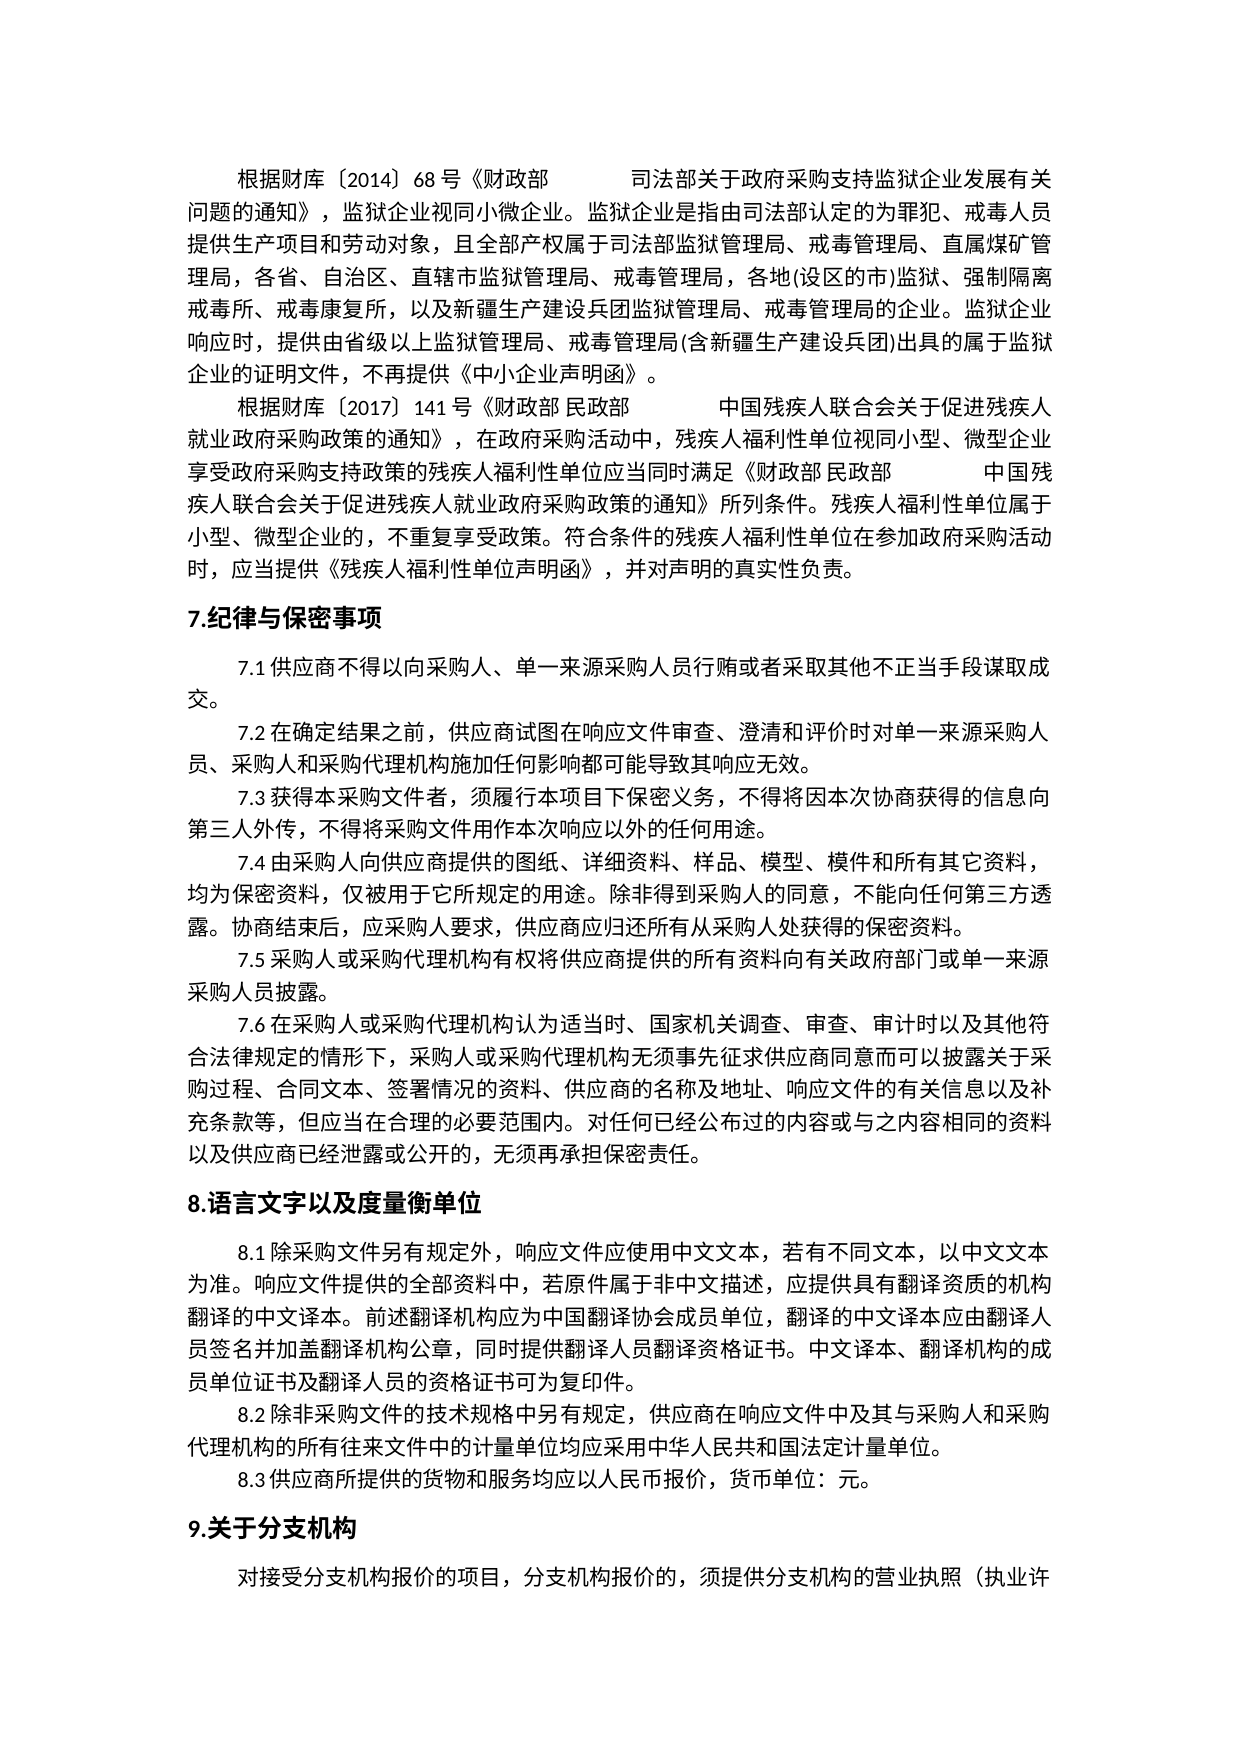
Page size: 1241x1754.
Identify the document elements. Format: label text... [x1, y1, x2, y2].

text 7.4由采购人向供应商提供的图纸、详细资料、样品、模型、模件和所有其它资料，均为保密资料，仅被用于它所规定的用途。除非得到采购人的同意，不能向任何第三方透露。协商结束后，应采购人要求，供应商应归还所有从采购人处获得的保密资料。 [187, 844, 1053, 942]
text 8.语言文字以及度量衡单位 [187, 1169, 1053, 1234]
text 根据财库〔2017〕141号《财政部 民政部 中国残疾人联合会关于促进残疾人就业政府采购政策的通知》，在政府采购活动中，残疾人福利性单位视同小型、微型企业，享受政府采购支持政策的残疾人福利性单位应当同时满足《财政部 民政部 中国残疾人联合会关于促进残疾人就业政府采购政策的通知》所列条件。残疾人福利性单位属于小型、微型企业的，不重复享受政策。符合条件的残疾人福利性单位在参加政府采购活动时，应当提供《残疾人福利性单位声明函》，并对声明的真实性负责。 [187, 389, 1053, 584]
text 8.2除非采购文件的技术规格中另有规定，供应商在响应文件中及其与采购人和采购代理机构的所有往来文件中的计量单位均应采用中华人民共和国法定计量单位。 [187, 1397, 1053, 1462]
text 根据财库〔2014〕68号《财政部 司法部关于政府采购支持监狱企业发展有关问题的通知》，监狱企业视同小微企业。监狱企业是指由司法部认定的为罪犯、戒毒人员提供生产项目和劳动对象，且全部产权属于司法部监狱管理局、戒毒管理局、直属煤矿管理局，各省、自治区、直辖市监狱管理局、戒毒管理局，各地(设区的市)监狱、强制隔离戒毒所、戒毒康复所，以及新疆生产建设兵团监狱管理局、戒毒管理局的企业。监狱企业响应时，提供由省级以上监狱管理局、戒毒管理局(含新疆生产建设兵团)出具的属于监狱企业的证明文件，不再提供《中小企业声明函》。 [187, 162, 1053, 389]
text 7.6在采购人或采购代理机构认为适当时、国家机关调查、审查、审计时以及其他符合法律规定的情形下，采购人或采购代理机构无须事先征求供应商同意而可以披露关于采购过程、合同文本、签署情况的资料、供应商的名称及地址、响应文件的有关信息以及补充条款等，但应当在合理的必要范围内。对任何已经公布过的内容或与之内容相同的资料，以及供应商已经泄露或公开的，无须再承担保密责任。 [187, 1007, 1053, 1169]
text 7.纪律与保密事项 [187, 584, 1053, 649]
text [187, 1559, 1053, 1592]
text 8.1除采购文件另有规定外，响应文件应使用中文文本，若有不同文本，以中文文本为准。响应文件提供的全部资料中，若原件属于非中文描述，应提供具有翻译资质的机构翻译的中文译本。前述翻译机构应为中国翻译协会成员单位，翻译的中文译本应由翻译人员签名并加盖翻译机构公章，同时提供翻译人员翻译资格证书。中文译本、翻译机构的成员单位证书及翻译人员的资格证书可为复印件。 [187, 1234, 1053, 1397]
text 7.3获得本采购文件者，须履行本项目下保密义务，不得将因本次协商获得的信息向第三人外传，不得将采购文件用作本次响应以外的任何用途。 [187, 779, 1053, 844]
text 7.5采购人或采购代理机构有权将供应商提供的所有资料向有关政府部门或单一来源采购人员披露。 [187, 942, 1053, 1007]
text 8.3供应商所提供的货物和服务均应以人民币报价，货币单位：元。 [187, 1462, 1053, 1494]
text 9.关于分支机构 [187, 1494, 1053, 1559]
text 7.2在确定结果之前，供应商试图在响应文件审查、澄清和评价时对单一来源采购人员、采购人和采购代理机构施加任何影响都可能导致其响应无效。 [187, 714, 1053, 779]
text 7.1供应商不得以向采购人、单一来源采购人员行贿或者采取其他不正当手段谋取成交。 [187, 649, 1053, 714]
